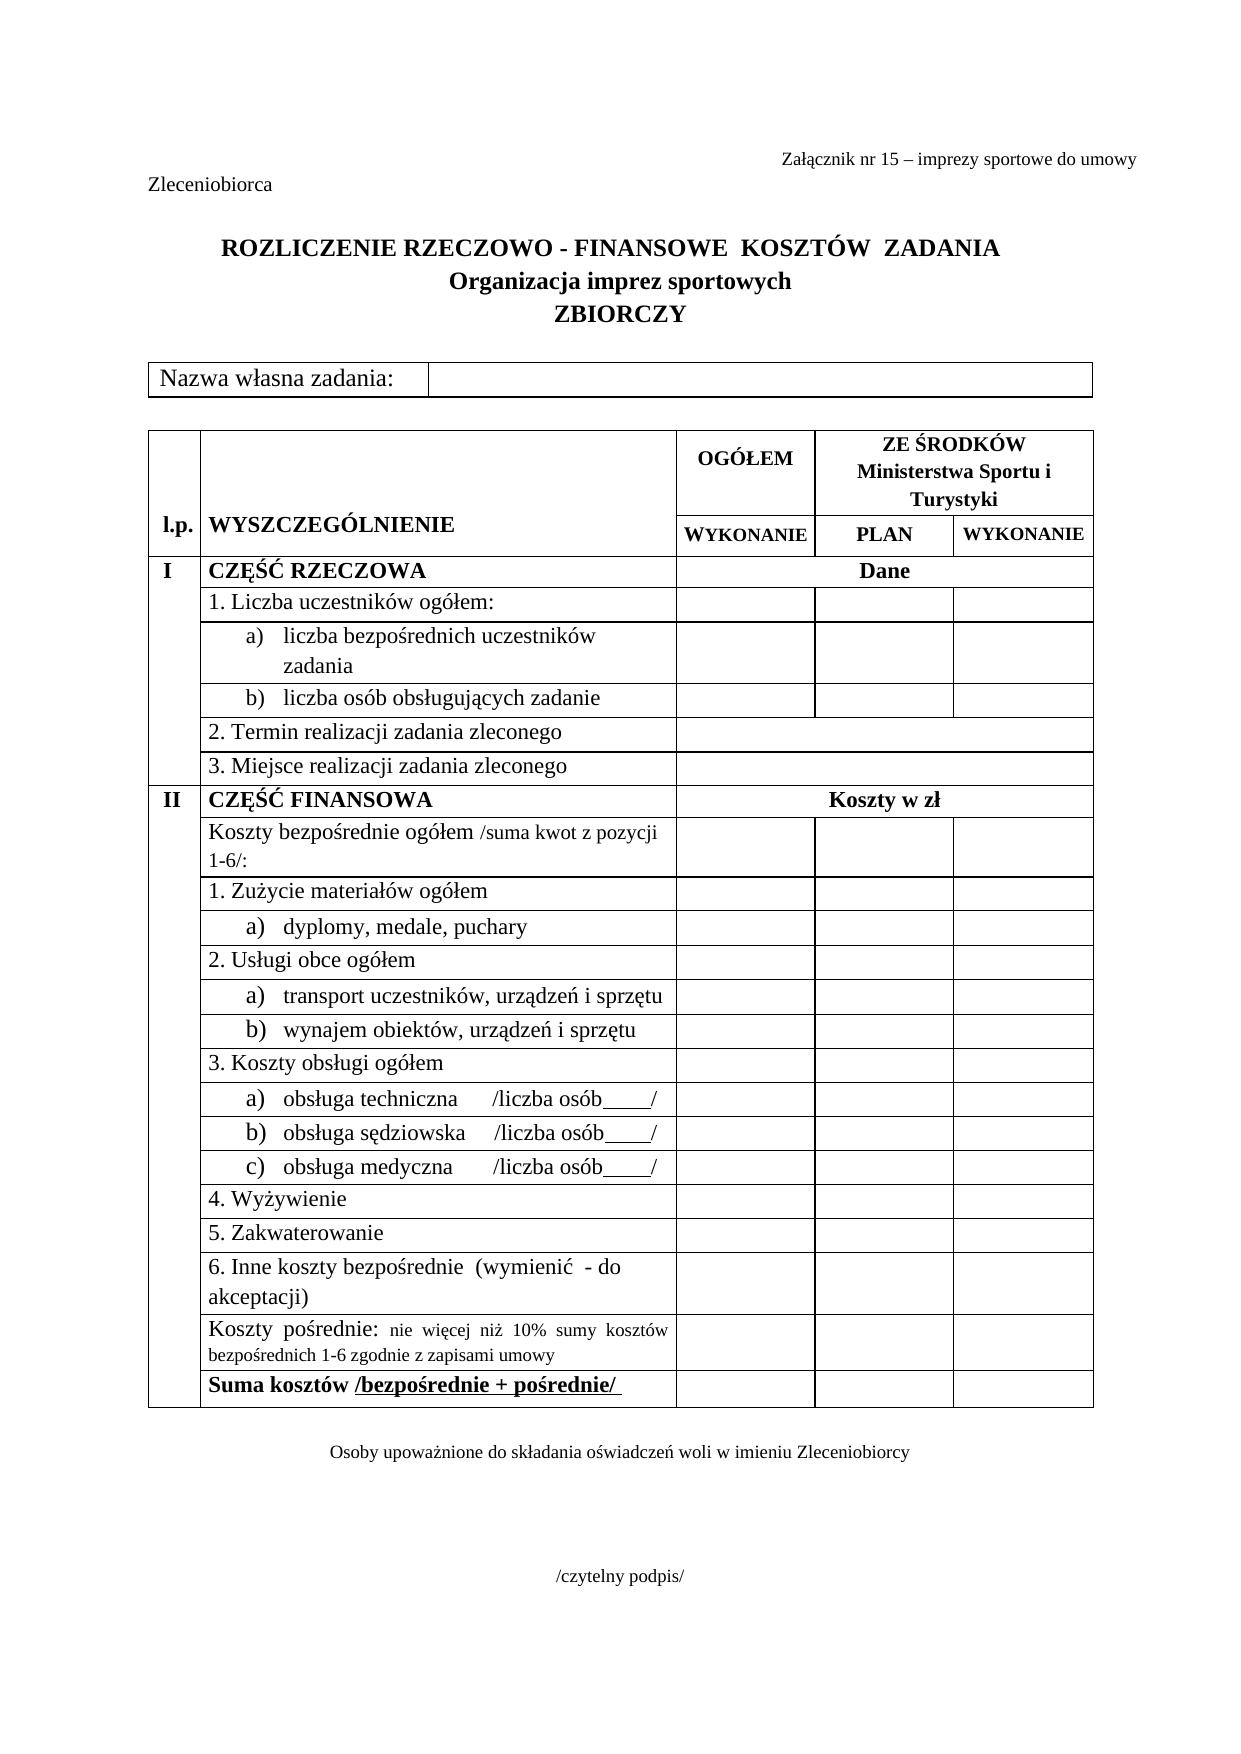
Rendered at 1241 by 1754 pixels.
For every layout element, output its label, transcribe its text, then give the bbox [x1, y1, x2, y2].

table_cell [677, 753, 1093, 785]
table_cell [816, 1117, 953, 1150]
table_cell [954, 946, 1093, 979]
table_header [429, 363, 1092, 396]
text Załącznik nr 15 – imprezy sportowe do umowy [148, 148, 1137, 169]
table_cell Koszty w zł [677, 786, 1093, 817]
table_header l.p. [149, 431, 200, 556]
table_cell [816, 1219, 953, 1252]
table_cell [954, 980, 1093, 1013]
table_cell [954, 1371, 1093, 1407]
table_cell [954, 1315, 1093, 1370]
table_cell obsługa techniczna /liczba osób / [201, 1083, 676, 1116]
table_cell [816, 1083, 953, 1116]
table_cell [954, 1185, 1093, 1218]
table_cell Dane [677, 557, 1093, 587]
table_cell II [149, 786, 200, 1407]
text Organizacja imprez sportowych [148, 266, 1093, 295]
table_cell wynajem obiektów, urządzeń i sprzętu [201, 1015, 676, 1047]
table_cell [677, 718, 1093, 751]
table_cell [677, 1117, 814, 1150]
table_cell 3. Miejsce realizacji zadania zleconego [201, 753, 676, 785]
table_cell I [149, 557, 200, 785]
table_cell [816, 1185, 953, 1218]
subtitle ROZLICZENIE RZECZOWO - FINANSOWE KOSZTÓW ZADANIA [129, 233, 1093, 262]
table_cell obsługa medyczna /liczba osób / [201, 1151, 676, 1184]
table_cell Koszty pośrednie: nie więcej niż 10% sumy kosztów bezpośrednich 1-6 zgodnie z zapisami umowy [201, 1315, 676, 1370]
table_cell [677, 1253, 814, 1314]
table_cell [954, 1049, 1093, 1082]
table_cell 3. Koszty obsługi ogółem [201, 1049, 676, 1082]
table_cell [677, 1185, 814, 1218]
table_cell WYKONANIE [677, 516, 814, 556]
table_cell liczba bezpośrednich uczestników zadania [201, 623, 676, 683]
table_cell [954, 588, 1093, 621]
table_cell [954, 1151, 1093, 1184]
text ZBIORCZY [148, 299, 1093, 328]
table_cell [677, 623, 814, 683]
table_cell transport uczestników, urządzeń i sprzętu [201, 980, 676, 1013]
table_header ZE ŚRODKÓW Ministerstwa Sportu i Turystyki [816, 431, 1093, 515]
table_cell 1. Liczba uczestników ogółem: [201, 588, 676, 621]
table_cell Suma kosztów /bezpośrednie + pośrednie/ [201, 1371, 676, 1407]
table_cell 2. Usługi obce ogółem [201, 946, 676, 979]
table_cell [816, 946, 953, 979]
table_cell [677, 588, 814, 621]
table_cell [816, 980, 953, 1013]
table_cell [954, 878, 1093, 910]
table_cell [816, 588, 953, 621]
table_cell [954, 1117, 1093, 1150]
table_cell [816, 1151, 953, 1184]
table_cell [677, 946, 814, 979]
table_cell [816, 878, 953, 910]
table_cell [816, 1371, 953, 1407]
table_cell [954, 684, 1093, 717]
table_cell 4. Wyżywienie [201, 1185, 676, 1218]
table_cell 6. Inne koszty bezpośrednie (wymienić - do akceptacji) [201, 1253, 676, 1314]
text Osoby upoważnione do składania oświadczeń woli w imieniu Zleceniobiorcy [148, 1441, 1093, 1462]
table_cell [677, 1015, 814, 1047]
table_cell [677, 684, 814, 717]
table_cell [677, 1219, 814, 1252]
table_cell [954, 623, 1093, 683]
table_cell [954, 911, 1093, 945]
table_cell [816, 684, 953, 717]
table_cell [677, 1083, 814, 1116]
table_cell 5. Zakwaterowanie [201, 1219, 676, 1252]
table_cell CZĘŚĆ RZECZOWA [201, 557, 676, 587]
table_cell liczba osób obsługujących zadanie [201, 684, 676, 717]
table_cell [816, 1049, 953, 1082]
table_cell [816, 1253, 953, 1314]
table_header WYSZCZEGÓLNIENIE [201, 431, 676, 556]
text Zleceniobiorca [148, 172, 1137, 196]
table_cell [954, 1253, 1093, 1314]
table_cell CZĘŚĆ FINANSOWA [201, 786, 676, 817]
table_cell [816, 1015, 953, 1047]
table_header OGÓŁEM [677, 431, 814, 515]
table_cell [677, 1049, 814, 1082]
table_cell Koszty bezpośrednie ogółem /suma kwot z pozycji 1-6/: [201, 818, 676, 876]
text /czytelny podpis/ [148, 1565, 1093, 1586]
table_header Nazwa własna zadania: [149, 363, 428, 396]
table_cell 2. Termin realizacji zadania zleconego [201, 718, 676, 751]
table_cell 1. Zużycie materiałów ogółem [201, 878, 676, 910]
table_cell [816, 1315, 953, 1370]
table_cell PLAN [816, 516, 953, 556]
table_cell [677, 1315, 814, 1370]
table_cell [954, 818, 1093, 876]
table_cell [677, 1371, 814, 1407]
table_cell [677, 878, 814, 910]
table_cell [816, 911, 953, 945]
table_cell [954, 1083, 1093, 1116]
table_cell [816, 818, 953, 876]
table_cell dyplomy, medale, puchary [201, 911, 676, 945]
table_cell [954, 1219, 1093, 1252]
table_cell [954, 1015, 1093, 1047]
table_cell [677, 911, 814, 945]
table_cell [816, 623, 953, 683]
table_cell [677, 1151, 814, 1184]
table_cell [677, 818, 814, 876]
table_cell WYKONANIE [954, 516, 1093, 556]
table_cell [677, 980, 814, 1013]
table_cell obsługa sędziowska /liczba osób / [201, 1117, 676, 1150]
